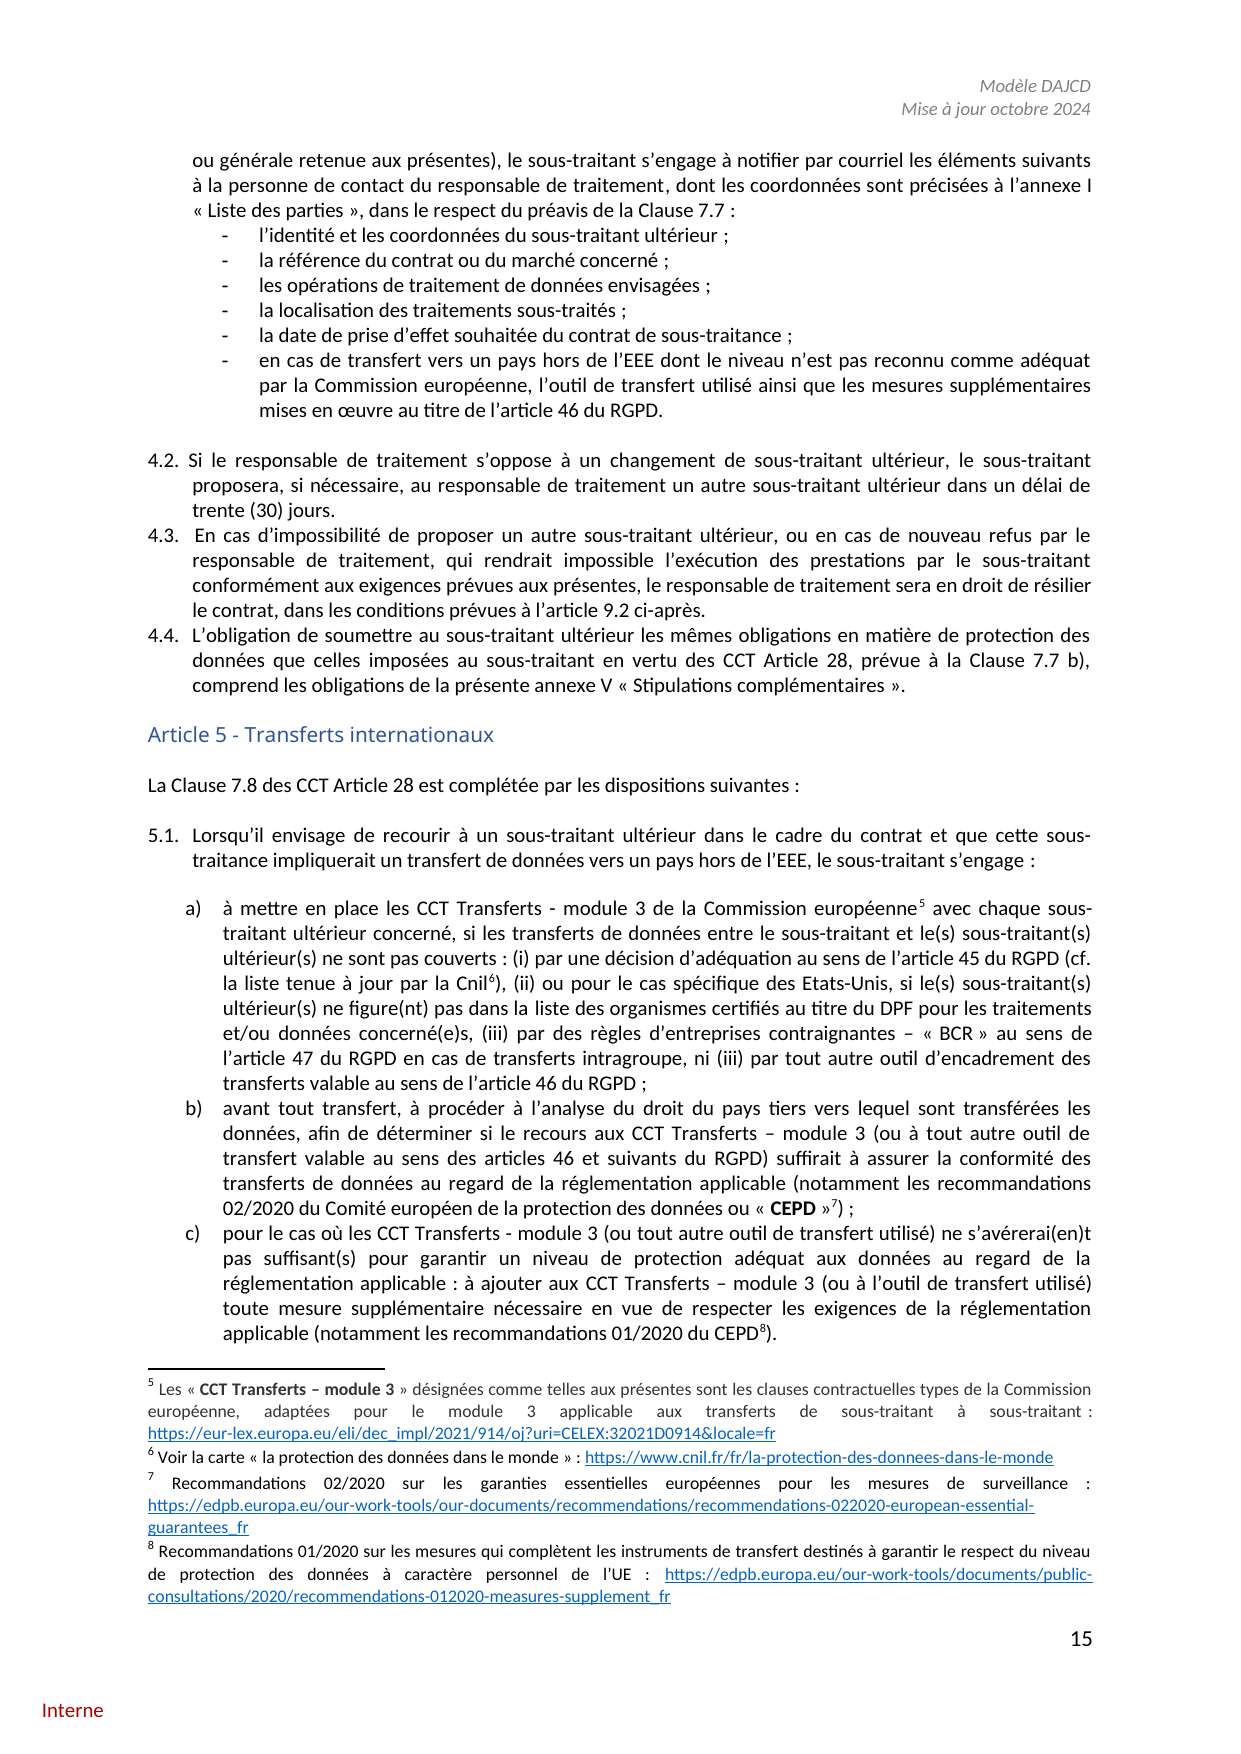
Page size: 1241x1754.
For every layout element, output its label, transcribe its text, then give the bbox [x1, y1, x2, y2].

list la date de prise d’effet souhaitée du contrat de sous-traitance ; [221, 323, 1093, 348]
list à mettre en place les CCT Transferts - module 3 de la Commission européenne avec chaque sous-traitant ultérieur concerné, si les transferts de données entre le sous-traitant et le(s) sous-traitant(s) ultérieur(s) ne sont pas couverts : (i) par une décision d’adéquation au sens de l’article 45 du RGPD (cf. la liste tenue à jour par la Cnil), (ii) ou pour le cas spécifique des Etats-Unis, si le(s) sous-traitant(s) ultérieur(s) ne figure(nt) pas dans la liste des organismes certifiés au titre du DPF pour les traitements et/ou données concerné(e)s, (iii) par des règles d’entreprises contraignantes – « BCR » au sens de l’article 47 du RGPD en cas de transferts intragroupe, ni (iii) par tout autre outil d’encadrement des transferts valable au sens de l’article 46 du RGPD ; [185, 896, 1093, 1096]
subtitle Article 5 - Transferts internationaux [148, 723, 1093, 748]
list pour le cas où les CCT Transferts - module 3 (ou tout autre outil de transfert utilisé) ne s’avérerai(en)t pas suffisant(s) pour garantir un niveau de protection adéquat aux données au regard de la réglementation applicable : à ajouter aux CCT Transferts – module 3 (ou à l’outil de transfert utilisé) toute mesure supplémentaire nécessaire en vue de respecter les exigences de la réglementation applicable (notamment les recommandations 01/2020 du CEPD). [185, 1221, 1093, 1346]
list en cas de transfert vers un pays hors de l’EEE dont le niveau n’est pas reconnu comme adéquat par la Commission européenne, l’outil de transfert utilisé ainsi que les mesures supplémentaires mises en œuvre au titre de l’article 46 du RGPD. [221, 348, 1093, 423]
list l’identité et les coordonnées du sous-traitant ultérieur ; [221, 223, 1093, 248]
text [148, 148, 1093, 223]
list avant tout transfert, à procéder à l’analyse du droit du pays tiers vers lequel sont transférées les données, afin de déterminer si le recours aux CCT Transferts – module 3 (ou à tout autre outil de transfert valable au sens des articles 46 et suivants du RGPD) suffirait à assurer la conformité des transferts de données au regard de la réglementation applicable (notamment les recommandations 02/2020 du Comité européen de la protection des données ou « CEPD ») ; [185, 1096, 1093, 1221]
list les opérations de traitement de données envisagées ; [221, 273, 1093, 298]
list 5.1. Lorsqu’il envisage de recourir à un sous-traitant ultérieur dans le cadre du contrat et que cette sous-traitance impliquerait un transfert de données vers un pays hors de l’EEE, le sous-traitant s’engage : [148, 823, 1093, 873]
text 4.3. En cas d’impossibilité de proposer un autre sous-traitant ultérieur, ou en cas de nouveau refus par le responsable de traitement, qui rendrait impossible l’exécution des prestations par le sous-traitant conformément aux exigences prévues aux présentes, le responsable de traitement sera en droit de résilier le contrat, dans les conditions prévues à l’article 9.2 ci-après. [148, 523, 1093, 623]
list la localisation des traitements sous-traités ; [221, 298, 1093, 323]
text La Clause 7.8 des CCT Article 28 est complétée par les dispositions suivantes : [148, 773, 1093, 798]
text 4.4. L’obligation de soumettre au sous-traitant ultérieur les mêmes obligations en matière de protection des données que celles imposées au sous-traitant en vertu des CCT Article 28, prévue à la Clause 7.7 b), comprend les obligations de la présente annexe V « Stipulations complémentaires ». [148, 623, 1093, 698]
list la référence du contrat ou du marché concerné ; [221, 248, 1093, 273]
list 4.2. Si le responsable de traitement s’oppose à un changement de sous-traitant ultérieur, le sous-traitant proposera, si nécessaire, au responsable de traitement un autre sous-traitant ultérieur dans un délai de trente (30) jours. [148, 448, 1093, 523]
